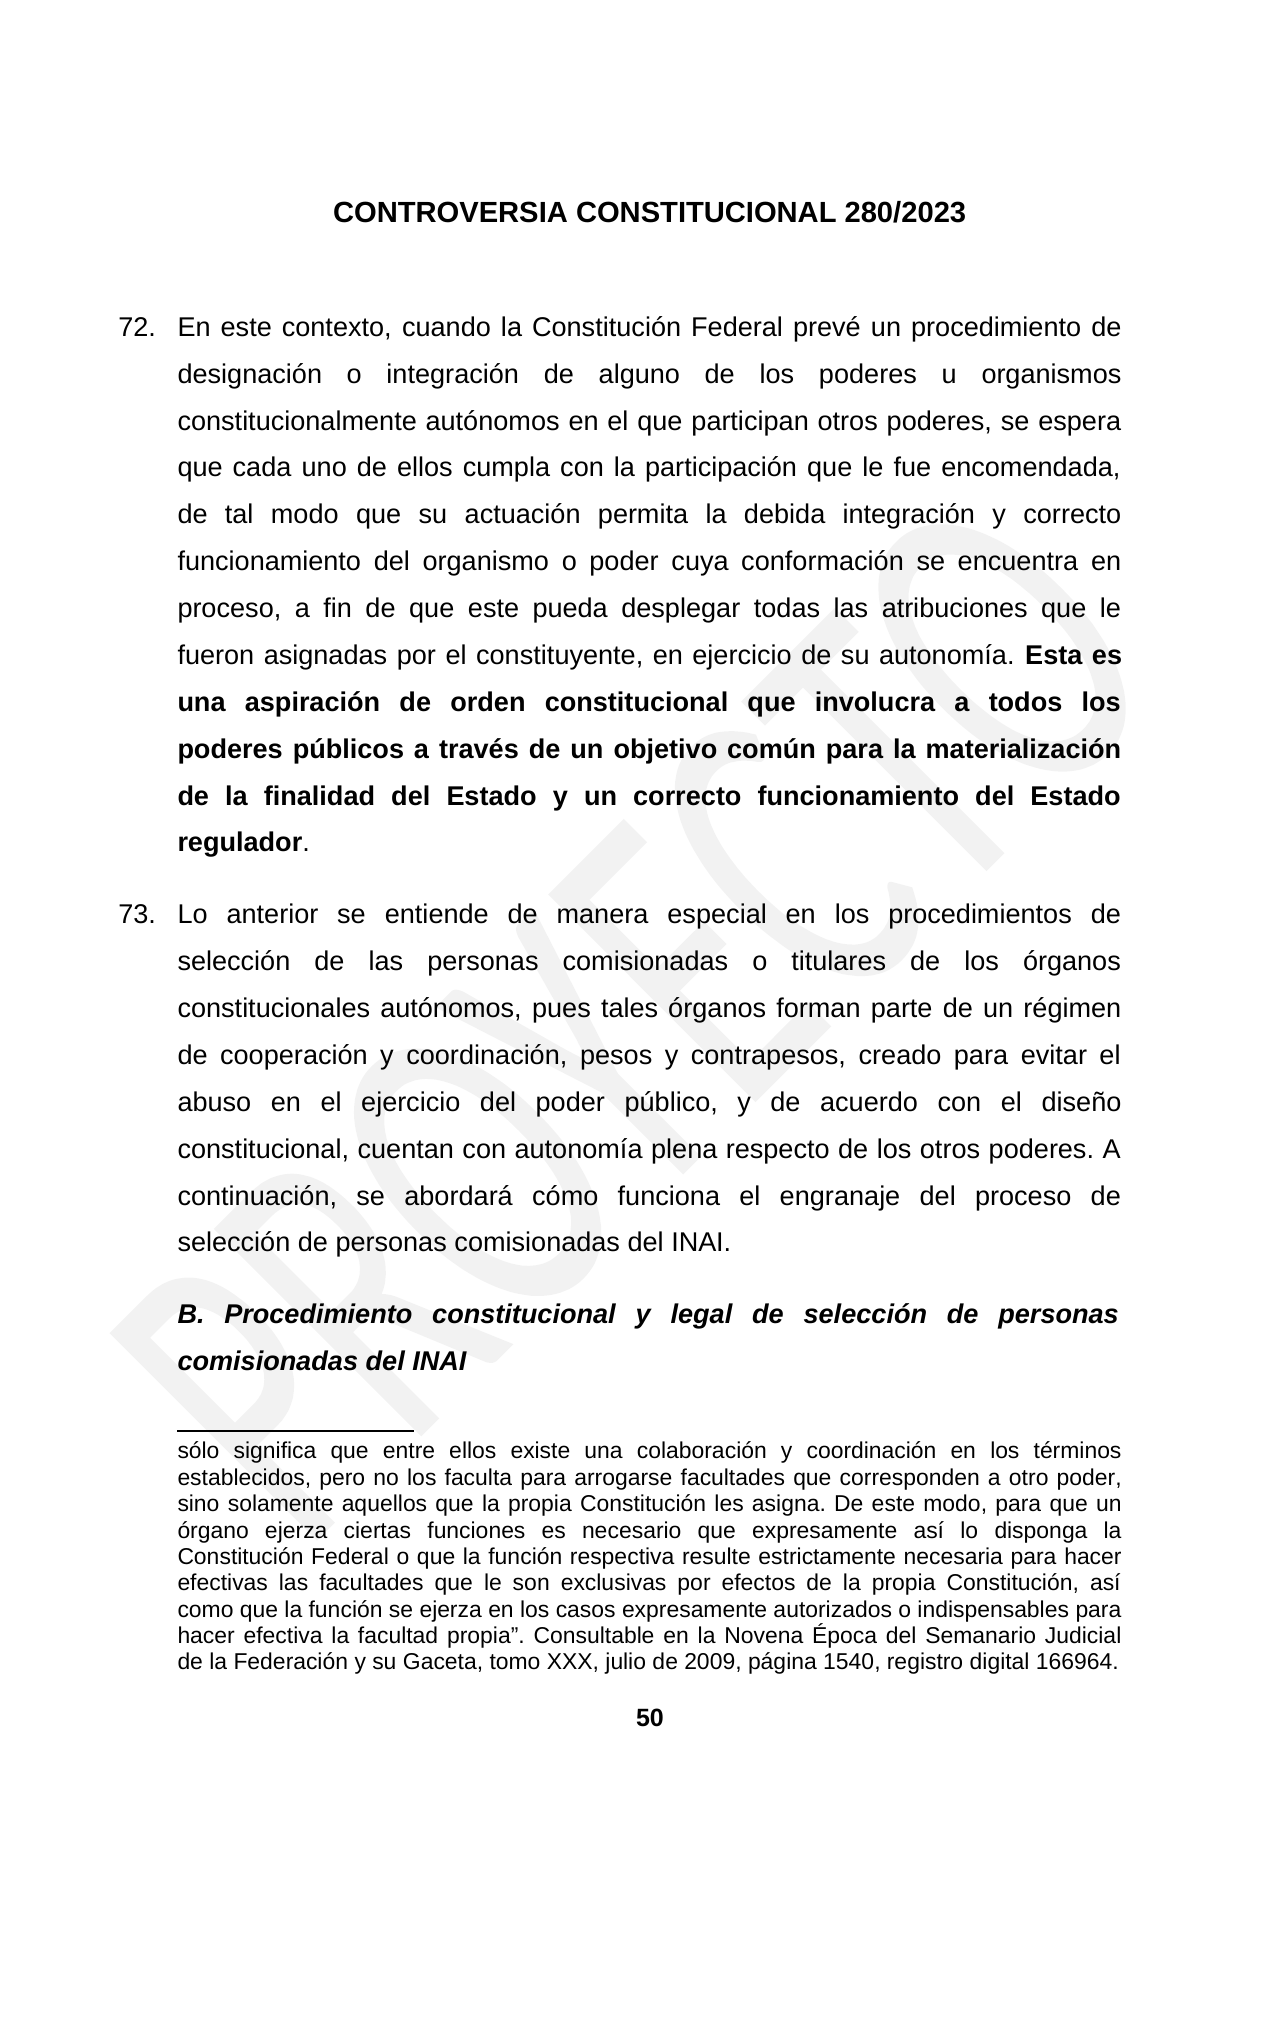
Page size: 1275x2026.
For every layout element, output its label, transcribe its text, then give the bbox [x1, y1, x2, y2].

list En este contexto, cuando la Constitución Federal prevé un procedimiento de designación o integración de alguno de los poderes u organismos constitucionalmente autónomos en el que participan otros poderes, se espera que cada uno de ellos cumpla con la participación que le fue encomendada, de tal modo que su actuación permita la debida integración y correcto funcionamiento del organismo o poder cuya conformación se encuentra en proceso, a fin de que este pueda desplegar todas las atribuciones que le fueron asignadas por el constituyente, en ejercicio de su autonomía. Esta es una aspiración de orden constitucional que involucra a todos los poderes públicos a través de un objetivo común para la materialización de la finalidad del Estado y un correcto funcionamiento del Estado regulador. [118, 311, 1122, 858]
subtitle B. Procedimiento constitucional y legal de selección de personas comisionadas del INAI [177, 1298, 1122, 1376]
list Lo anterior se entiende de manera especial en los procedimientos de selección de las personas comisionadas o titulares de los órganos constitucionales autónomos, pues tales órganos forman parte de un régimen de cooperación y coordinación, pesos y contrapesos, creado para evitar el abuso en el ejercicio del poder público, y de acuerdo con el diseño constitucional, cuentan con autonomía plena respecto de los otros poderes. A continuación, se abordará cómo funciona el engranaje del proceso de selección de personas comisionadas del INAI. [118, 898, 1122, 1258]
